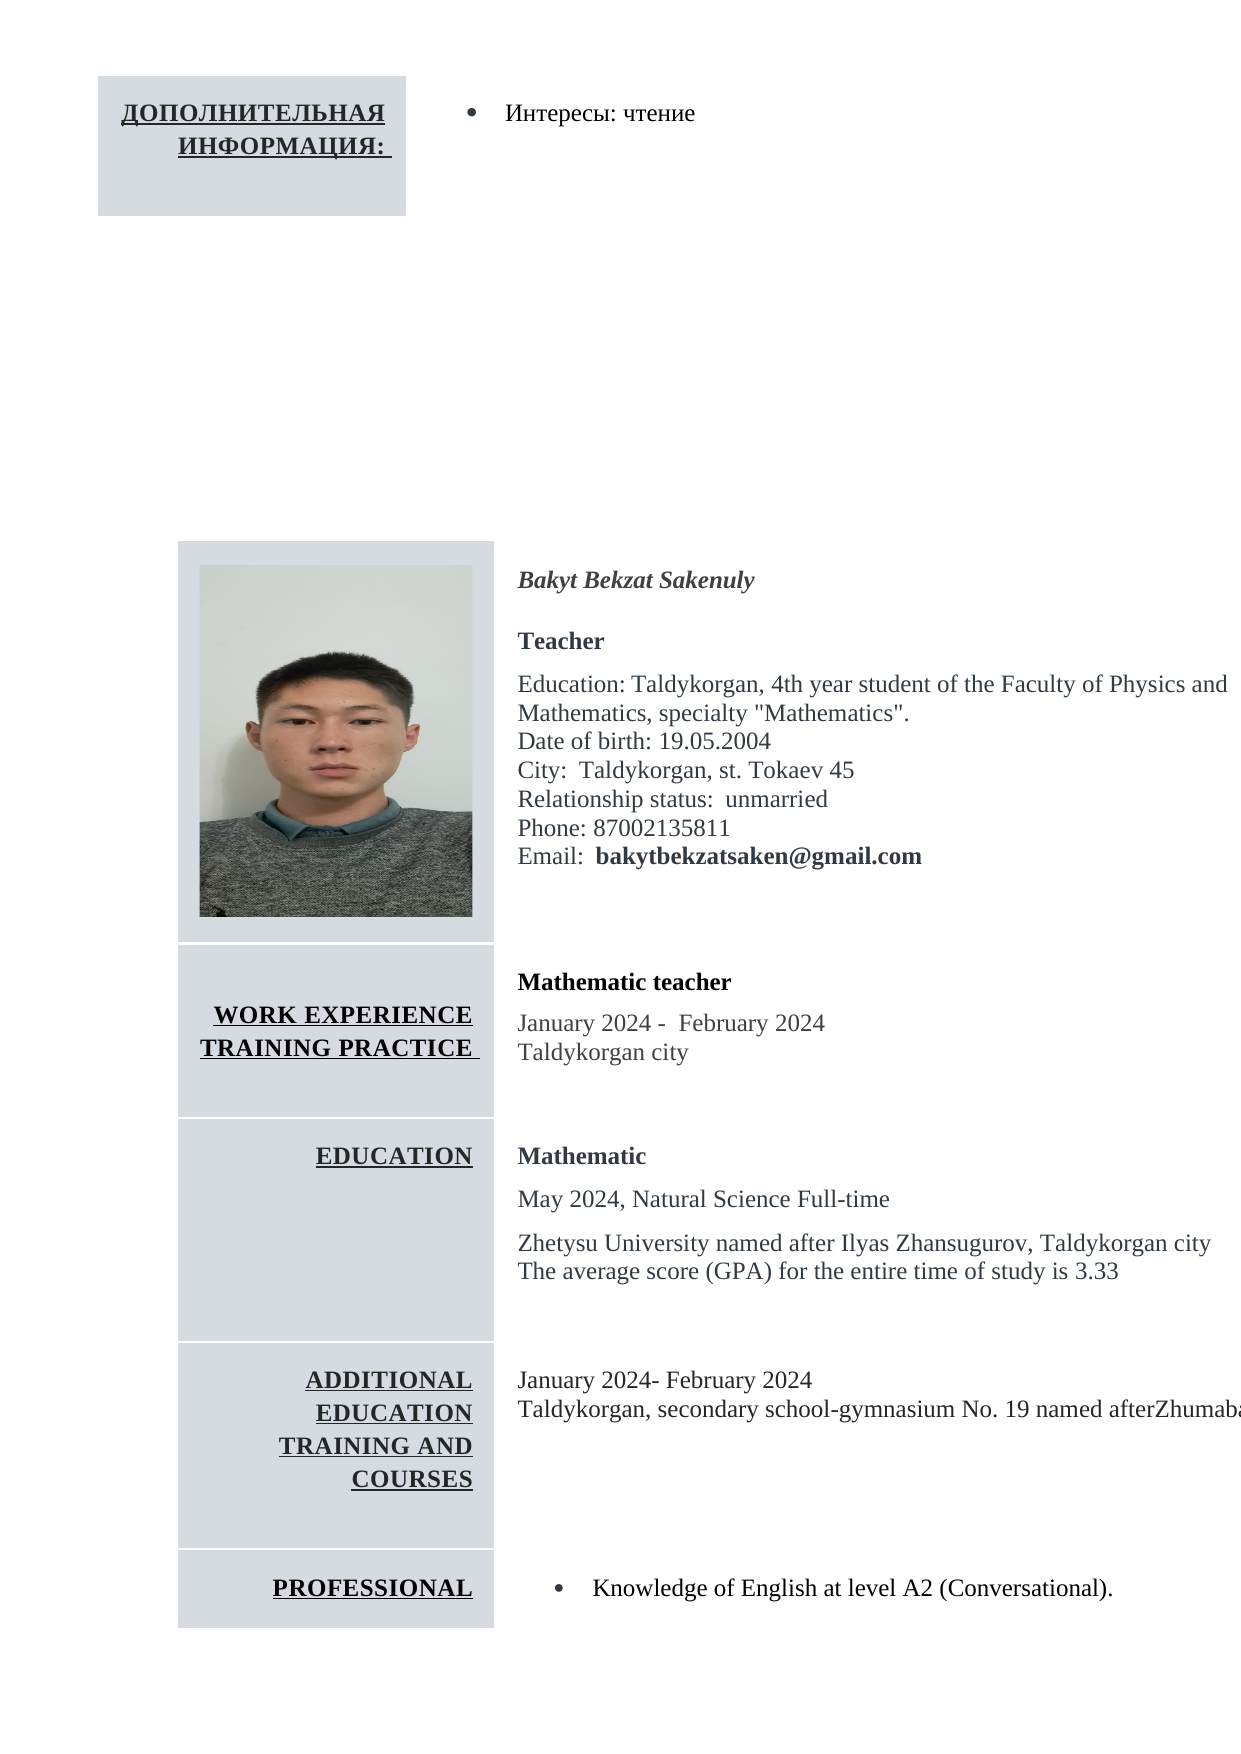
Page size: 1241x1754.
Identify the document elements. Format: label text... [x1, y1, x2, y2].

table_header [178, 541, 494, 942]
table_cell ADDITIONAL EDUCATION TRAINING AND COURSES [178, 1343, 494, 1548]
table_cell January 2024- February 2024 Taldykorgan, secondary school-gymnasium No. 19 named afterZhumabaev [496, 1343, 1239, 1548]
table_cell Mathematic teacher January 2024 - February 2024 Taldykorgan city [496, 945, 1239, 1117]
table_cell PROFESSIONAL SKILLS [178, 1550, 494, 1628]
table_header Bakyt Bekzat Sakenuly Teacher Education: Taldykorgan, 4th year student of the Faculty of Physics and Mathematics, specialty "Mathematics". Date of birth: 19.05.2004 City: Taldykorgan, st. Tokaev 45 Relationship status: unmarried Phone: 87002135811 Email: bakytbekzatsaken@gmail.com [496, 543, 1239, 942]
table_cell ДОПОЛНИТЕЛЬНАЯ ИНФОРМАЦИЯ: [98, 76, 406, 216]
table_cell EDUCATION [178, 1119, 494, 1341]
picture [199, 565, 473, 917]
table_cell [496, 1550, 1239, 1628]
table_cell Mathematic May 2024, Natural Science Full-time Zhetysu University named after Ilyas Zhansugurov, Taldykorgan city The average score (GPA) for the entire time of study is 3.33 [496, 1119, 1239, 1341]
table_cell Интересы: чтение [409, 76, 1206, 216]
table_cell WORK EXPERIENCE TRAINING PRACTICE [178, 945, 494, 1117]
